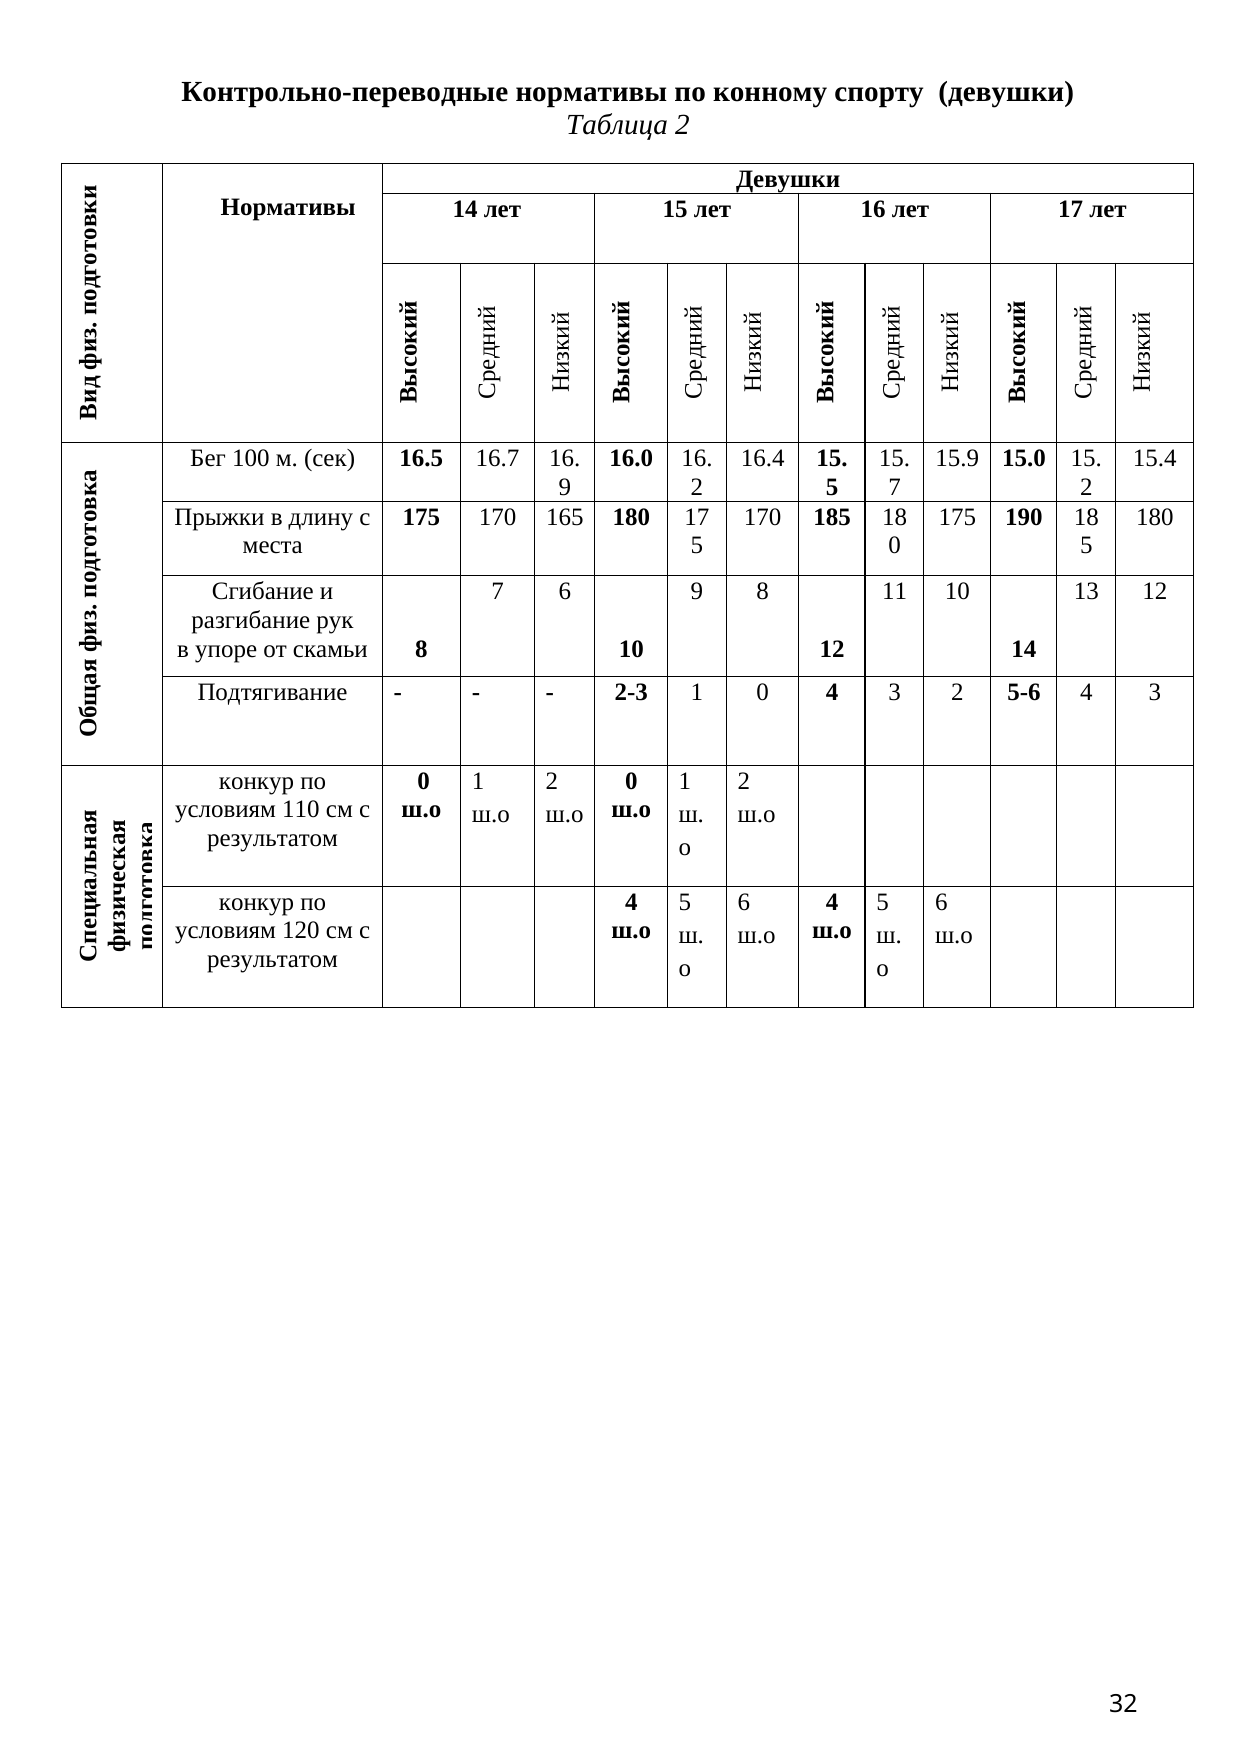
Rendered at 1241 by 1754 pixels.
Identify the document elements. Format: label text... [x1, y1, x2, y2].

table_cell Низкий [1116, 264, 1193, 442]
table_cell [1116, 887, 1193, 1007]
table_cell 175 [924, 502, 990, 575]
table_cell 2 ш.о [535, 766, 594, 886]
table_cell Общая физ. подготовка [62, 443, 162, 765]
table_cell [461, 887, 534, 1007]
table_cell 7 [461, 576, 534, 676]
table_cell 175 [383, 502, 460, 575]
table_cell 170 [461, 502, 534, 575]
table_cell 4 [1057, 677, 1115, 765]
table_cell 16.9 [535, 443, 594, 501]
table_cell 8 [383, 576, 460, 676]
table_cell Прыжки в длину с места [163, 502, 382, 575]
table_cell [866, 766, 923, 886]
table_cell 180 [595, 502, 667, 575]
table_cell Низкий [924, 264, 990, 442]
table_cell [991, 766, 1056, 886]
table_cell [383, 887, 460, 1007]
table_cell 170 [727, 502, 798, 575]
table_cell [991, 887, 1056, 1007]
table_cell 15.5 [799, 443, 864, 501]
text Контрольно-переводные нормативы по конному спорту (девушки) [118, 74, 1137, 107]
table_cell 16 лет [799, 194, 990, 262]
table_cell 185 [799, 502, 864, 575]
table_cell [1116, 766, 1193, 886]
table_cell 16.0 [595, 443, 667, 501]
table_cell 6 ш.о [924, 887, 990, 1007]
table_cell 3 [866, 677, 923, 765]
table_cell 4 [799, 677, 864, 765]
table_cell Высокий [595, 264, 667, 442]
table_cell Сгибание и разгибание рук в упоре от скамьи [163, 576, 382, 676]
table_cell [1057, 887, 1115, 1007]
table_cell 2 [924, 677, 990, 765]
table_cell Высокий [383, 264, 460, 442]
table_cell 190 [991, 502, 1056, 575]
table_cell 15.0 [991, 443, 1056, 501]
table_cell 180 [1116, 502, 1193, 575]
table_cell [799, 766, 864, 886]
table_cell 6 [535, 576, 594, 676]
table_cell 14 [991, 576, 1056, 676]
table_cell 16.5 [383, 443, 460, 501]
table_cell Средний [1057, 264, 1115, 442]
table_cell 15.2 [1057, 443, 1115, 501]
table_cell - [461, 677, 534, 765]
table_cell Высокий [991, 264, 1056, 442]
table_cell 17 лет [991, 194, 1193, 262]
table_cell 3 [1116, 677, 1193, 765]
table_cell 16.7 [461, 443, 534, 501]
table_cell 9 [668, 576, 726, 676]
table_cell 0 [727, 677, 798, 765]
table_cell 15.9 [924, 443, 990, 501]
table_header Нормативы [163, 164, 382, 442]
table_cell 1 ш.о [668, 766, 726, 886]
table_cell Средний [866, 264, 923, 442]
table_cell 0 ш.о [595, 766, 667, 886]
table_cell [924, 766, 990, 886]
table_cell 15.4 [1116, 443, 1193, 501]
table_cell конкур по условиям 120 см с результатом [163, 887, 382, 1007]
table_cell 15 лет [595, 194, 798, 262]
table_cell 10 [924, 576, 990, 676]
table_cell - [535, 677, 594, 765]
table_cell 1 [668, 677, 726, 765]
table_header Вид физ. подготовки [62, 164, 162, 442]
table_cell Средний [668, 264, 726, 442]
table_cell Средний [461, 264, 534, 442]
table_cell 4 ш.о [595, 887, 667, 1007]
table_cell 11 [866, 576, 923, 676]
table_cell [535, 887, 594, 1007]
table_cell 13 [1057, 576, 1115, 676]
table_cell 8 [727, 576, 798, 676]
table_cell Специальная физическая подготовка [62, 766, 162, 1007]
table_cell - [383, 677, 460, 765]
text Таблица 2 [118, 107, 1137, 141]
table_cell Низкий [535, 264, 594, 442]
table_cell Бег 100 м. (сек) [163, 443, 382, 501]
table_cell 16.4 [727, 443, 798, 501]
table_cell Низкий [727, 264, 798, 442]
table_cell 10 [595, 576, 667, 676]
table_header Девушки [383, 164, 1193, 193]
table_cell Высокий [799, 264, 864, 442]
table_cell 4 ш.о [799, 887, 864, 1007]
table_cell 165 [535, 502, 594, 575]
table_cell 0 ш.о [383, 766, 460, 886]
table_cell 5 ш.о [866, 887, 923, 1007]
table_cell 175 [668, 502, 726, 575]
table_cell 12 [1116, 576, 1193, 676]
table_cell конкур по условиям 110 см с результатом [163, 766, 382, 886]
table_cell [1057, 766, 1115, 886]
table_cell Подтягивание [163, 677, 382, 765]
table_cell 5 ш.о [668, 887, 726, 1007]
table_cell 180 [866, 502, 923, 575]
table_cell 12 [799, 576, 864, 676]
table_cell 5-6 [991, 677, 1056, 765]
table_cell 16.2 [668, 443, 726, 501]
table_cell 6 ш.о [727, 887, 798, 1007]
table_cell 14 лет [383, 194, 594, 262]
table_cell 185 [1057, 502, 1115, 575]
table_cell 15.7 [866, 443, 923, 501]
table_cell 1 ш.о [461, 766, 534, 886]
table_cell 2 ш.о [727, 766, 798, 886]
table_cell 2-3 [595, 677, 667, 765]
